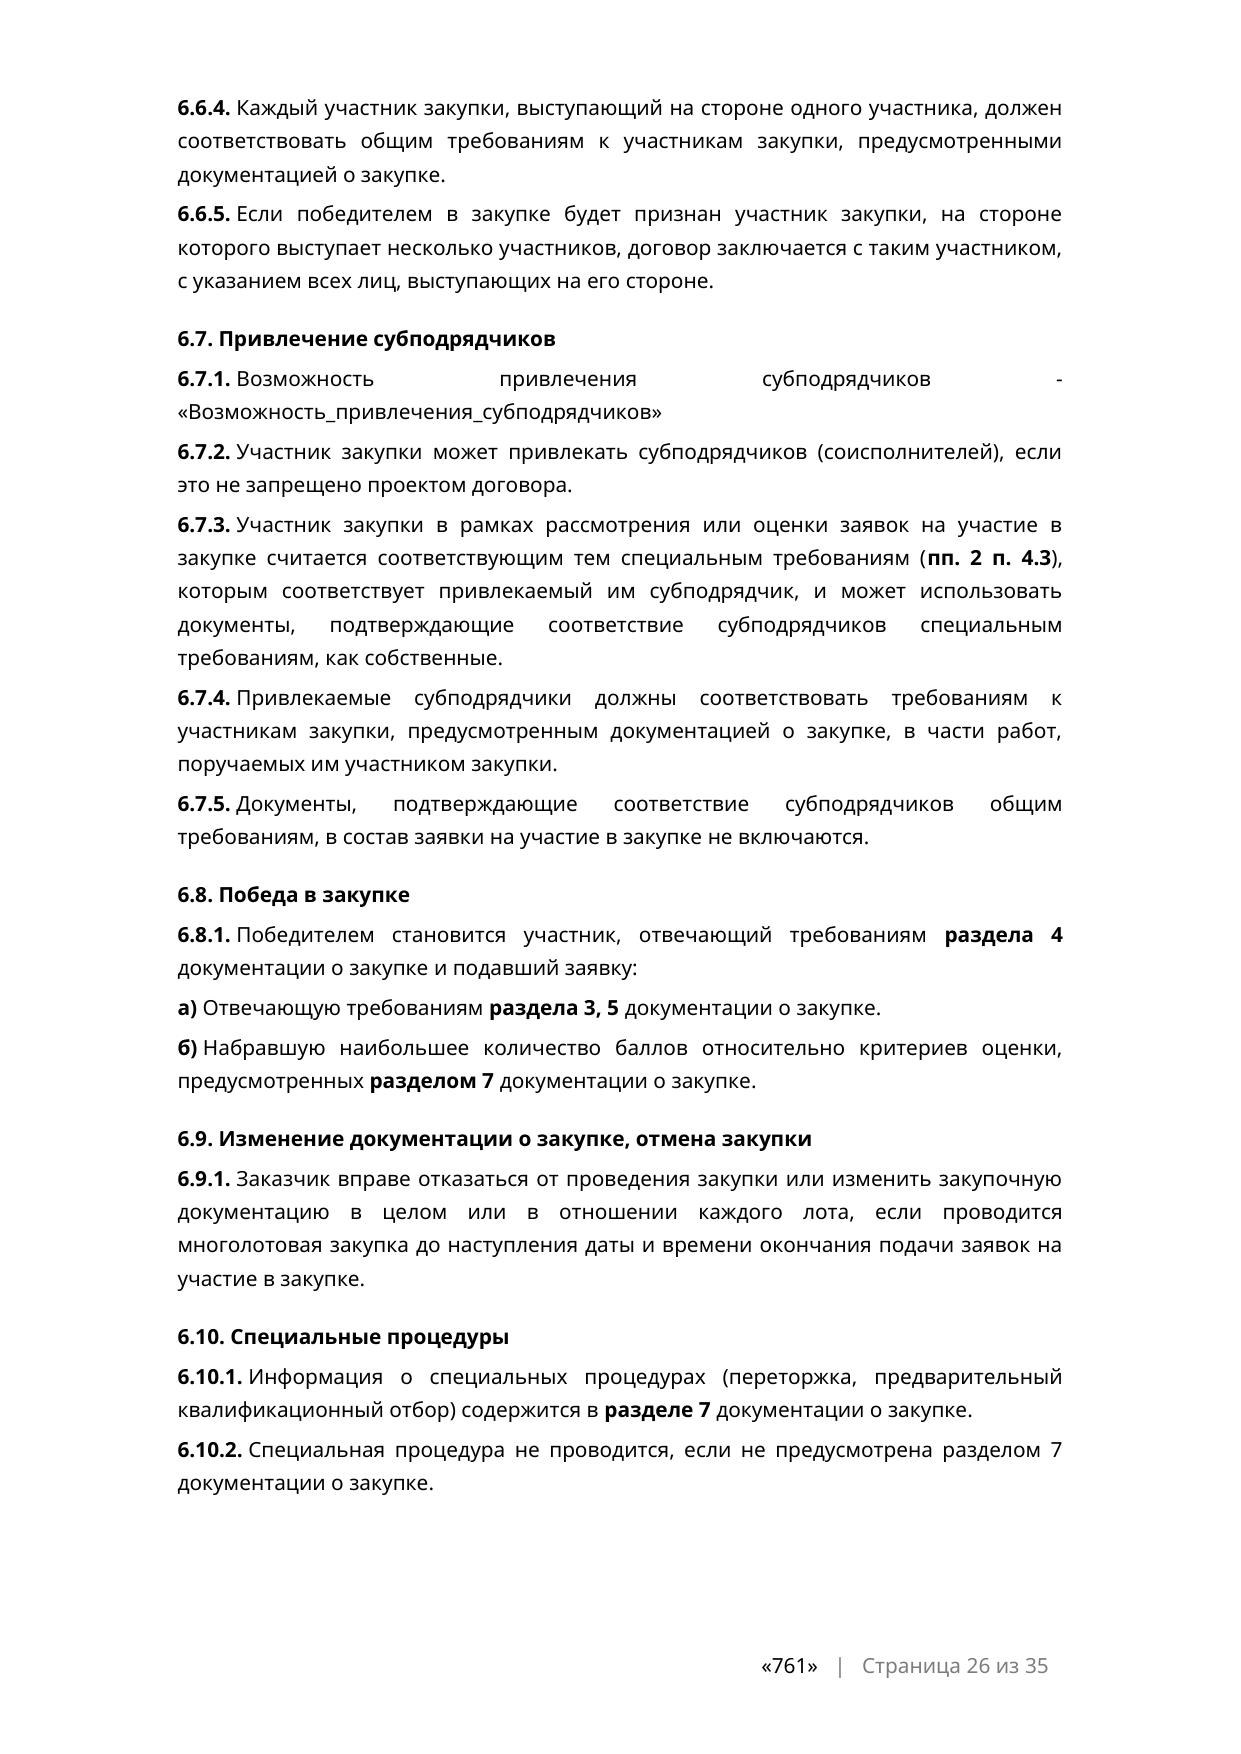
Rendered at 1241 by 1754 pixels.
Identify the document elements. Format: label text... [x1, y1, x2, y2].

text Участник закупки в рамках рассмотрения или оценки заявок на участие в закупке считается соответствующим тем специальным требованиям (пп. 2 п. 4.3), которым соответствует привлекаемый им субподрядчик, и может использовать документы, подтверждающие соответствие субподрядчиков специальным требованиям, как собственные. [177, 505, 1063, 672]
text Документы, подтверждающие соответствие субподрядчиков общим требованиям, в состав заявки на участие в закупке не включаются. [177, 784, 1063, 851]
text Каждый участник закупки, выступающий на стороне одного участника, должен соответствовать общим требованиям к участникам закупки, предусмотренными документацией о закупке. [177, 89, 1063, 189]
text Если победителем в закупке будет признан участник закупки, на стороне которого выступает несколько участников, договор заключается с таким участником, с указанием всех лиц, выступающих на его стороне. [177, 195, 1063, 295]
text . [177, 1028, 1063, 1095]
text Участник закупки может привлекать субподрядчиков (соисполнителей), если это не запрещено проектом договора. [177, 432, 1063, 499]
text Специальные процедуры [177, 1318, 1063, 1351]
text Информация о специальных процедурах (переторжка, предварительный квалификационный отбор) содержится в разделе 7 документации о закупке. [177, 1357, 1063, 1424]
text Победителем становится участник, отвечающий требованиям раздела 4 документации о закупке и подавший заявку: [177, 916, 1063, 982]
text Заказчик вправе отказаться от проведения закупки или изменить закупочную документацию в целом или в отношении каждого лота, если проводится многолотовая закупка до наступления даты и времени окончания подачи заявок на участие в закупке. [177, 1159, 1063, 1293]
text Привлекаемые субподрядчики должны соответствовать требованиям к участникам закупки, предусмотренным документацией о закупке, в части работ, поручаемых им участником закупки. [177, 678, 1063, 778]
text Специальная процедура не проводится, если не предусмотрена разделом 7 документации о закупке. [177, 1430, 1063, 1497]
text Отвечающую требованиям раздела 3, 5 документации о закупке. [177, 989, 1063, 1022]
text Изменение документации о закупке, отмена закупки [177, 1120, 1063, 1153]
text Победа в закупке [177, 876, 1063, 909]
text Привлечение субподрядчиков [177, 320, 1063, 353]
text Возможность привлечения субподрядчиков - [177, 359, 1063, 426]
